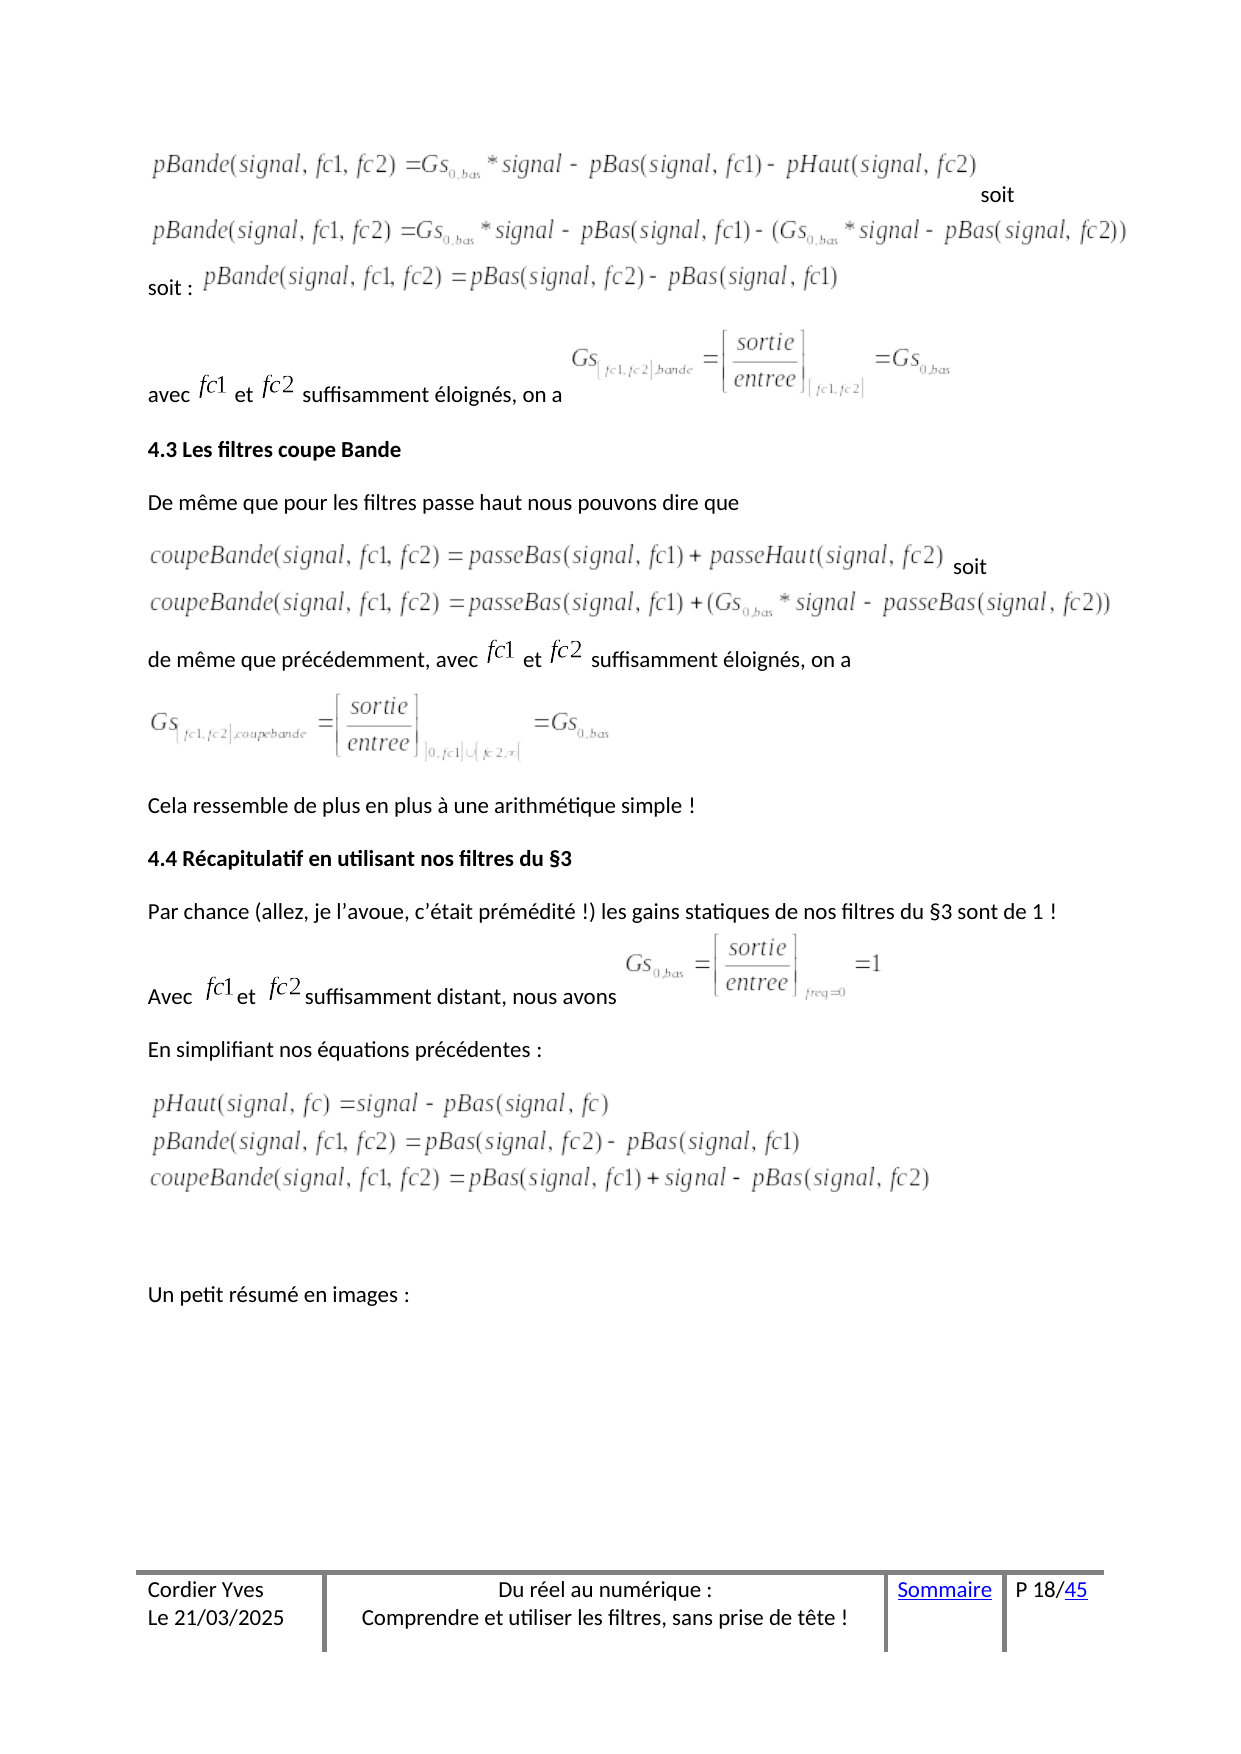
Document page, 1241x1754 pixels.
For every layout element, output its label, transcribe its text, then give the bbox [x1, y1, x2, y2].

text 4.3 Les filtres coupe Bande [148, 435, 1093, 463]
text Cela ressemble de plus en plus à une arithmétique simple ! [148, 791, 1093, 819]
text avec et suffisamment éloignés, on a [148, 326, 1093, 408]
text Par chance (allez, je l’avoue, c’était prémédité !) les gains statiques de nos filtres du §3 sont de 1 ! Avec et suffisamment distant, nous avons [148, 897, 1093, 1010]
text De même que pour les filtres passe haut nous pouvons dire que [148, 488, 1093, 516]
text soit de même que précédemment, avec et suffisamment éloignés, on a [148, 541, 1093, 766]
text Un petit résumé en images : [148, 1221, 1093, 1308]
text 4.4 Récapitulatif en utilisant nos filtres du §3 [148, 844, 1093, 872]
text En simplifiant nos équations précédentes : [148, 1035, 1093, 1063]
text soit soit : [148, 148, 1093, 301]
